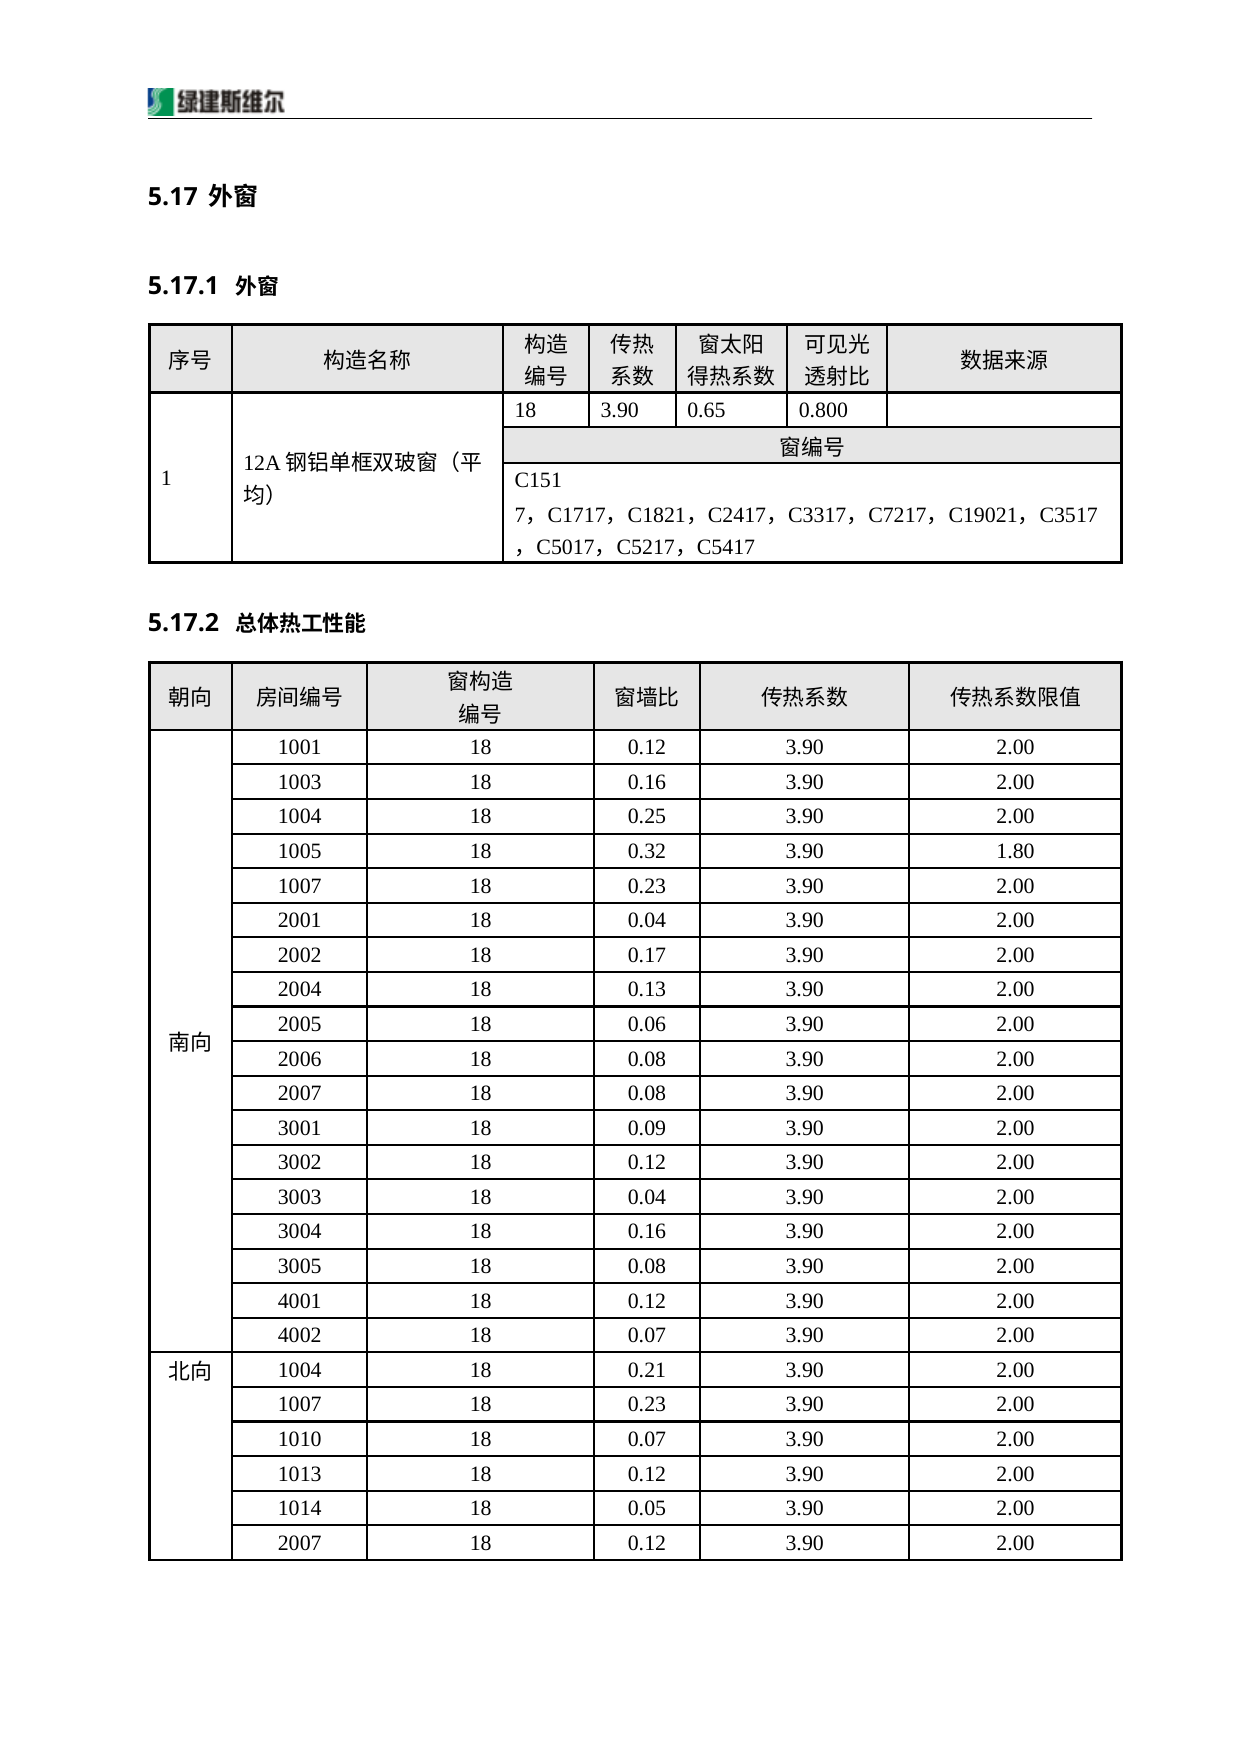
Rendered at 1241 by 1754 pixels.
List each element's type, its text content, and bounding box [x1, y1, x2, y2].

table_cell 3.90 [701, 1319, 908, 1351]
table_cell 0.65 [677, 394, 786, 426]
table_cell 2.00 [910, 869, 1120, 902]
table_cell 1 [151, 394, 231, 561]
table_cell 0.05 [595, 1492, 699, 1524]
table_header 可见光 透射比 [788, 326, 886, 391]
table_cell 1014 [233, 1492, 366, 1524]
table_cell 2005 [233, 1008, 366, 1040]
table_cell C1517，C1717，C1821，C2417，C3317，C7217，C19021，C3517，C5017，C5217，C5417 [504, 464, 1120, 561]
table_cell 1004 [233, 1353, 366, 1386]
table_cell 18 [368, 765, 593, 798]
picture [147, 88, 288, 116]
table_cell 2.00 [910, 938, 1120, 971]
table_cell 3.90 [701, 904, 908, 936]
table_cell 0.23 [595, 1388, 699, 1420]
table_cell 2.00 [910, 1284, 1120, 1317]
table_cell 3.90 [701, 973, 908, 1005]
table_cell 18 [368, 1250, 593, 1282]
table_cell 2004 [233, 973, 366, 1005]
table_cell 2.00 [910, 1077, 1120, 1109]
table_cell 3.90 [701, 1250, 908, 1282]
table_cell 0.23 [595, 869, 699, 902]
table_cell 3003 [233, 1180, 366, 1213]
table_cell 0.04 [595, 1180, 699, 1213]
table_cell 2.00 [910, 1111, 1120, 1144]
table_cell 2.00 [910, 1423, 1120, 1455]
table_cell 窗编号 [504, 428, 1120, 462]
subtitle 外窗 [148, 252, 1092, 317]
table_cell 0.16 [595, 765, 699, 798]
table_cell 1.80 [910, 835, 1120, 867]
table_cell 3.90 [701, 1008, 908, 1040]
table_cell 3.90 [701, 1180, 908, 1213]
table_cell 南向 [151, 731, 231, 1351]
table_cell 0.07 [595, 1319, 699, 1351]
table_cell 3.90 [701, 1284, 908, 1317]
table_cell 0.12 [595, 1284, 699, 1317]
table_cell 3.90 [701, 1042, 908, 1074]
table_cell 3.90 [590, 394, 675, 426]
table_cell 18 [368, 731, 593, 763]
table_cell 2.00 [910, 1526, 1120, 1559]
table_cell 18 [368, 1146, 593, 1178]
table_cell 1005 [233, 835, 366, 867]
table_cell 0.08 [595, 1077, 699, 1109]
table_cell 2001 [233, 904, 366, 936]
table_cell 2.00 [910, 1215, 1120, 1247]
subtitle 外窗 [148, 162, 1092, 227]
table_cell 2.00 [910, 1353, 1120, 1386]
table_cell 18 [368, 904, 593, 936]
table_header 窗墙比 [595, 664, 699, 729]
table_cell 18 [368, 1008, 593, 1040]
table_cell 0.07 [595, 1423, 699, 1455]
table_cell 0.13 [595, 973, 699, 1005]
table_header 窗构造 编号 [368, 664, 593, 729]
table_cell 2.00 [910, 800, 1120, 832]
table_cell 2.00 [910, 765, 1120, 798]
table_cell 0.06 [595, 1008, 699, 1040]
table_cell 1013 [233, 1457, 366, 1489]
table_cell 2.00 [910, 1146, 1120, 1178]
table_cell 18 [368, 1042, 593, 1074]
table_cell 3004 [233, 1215, 366, 1247]
table_cell 2.00 [910, 973, 1120, 1005]
table_cell 1001 [233, 731, 366, 763]
table_cell 18 [368, 869, 593, 902]
table_cell 0.16 [595, 1215, 699, 1247]
table_cell 18 [368, 1077, 593, 1109]
table_cell 0.21 [595, 1353, 699, 1386]
table_cell 2.00 [910, 1319, 1120, 1351]
table_cell 3.90 [701, 1353, 908, 1386]
table_cell 2.00 [910, 1492, 1120, 1524]
table_cell 0.09 [595, 1111, 699, 1144]
table_cell 2006 [233, 1042, 366, 1074]
table_cell 3.90 [701, 731, 908, 763]
table_header 数据来源 [888, 326, 1120, 391]
table_cell 1010 [233, 1423, 366, 1455]
table_header 传热系数限值 [910, 664, 1120, 729]
table_cell 18 [504, 394, 588, 426]
subtitle 总体热工性能 [148, 589, 1092, 654]
table_cell 1003 [233, 765, 366, 798]
table_header 传热系数 [701, 664, 908, 729]
table_cell 18 [368, 1319, 593, 1351]
table_cell 18 [368, 1492, 593, 1524]
table_cell 18 [368, 1215, 593, 1247]
table_cell 18 [368, 1526, 593, 1559]
table_cell 3005 [233, 1250, 366, 1282]
table_cell 18 [368, 1180, 593, 1213]
table_cell [888, 394, 1120, 426]
table_cell 1007 [233, 1388, 366, 1420]
table_cell 0.08 [595, 1250, 699, 1282]
table_cell 0.08 [595, 1042, 699, 1074]
table_cell 2007 [233, 1077, 366, 1109]
table_header 序号 [151, 326, 231, 391]
table_cell 12A钢铝单框双玻窗（平均） [233, 394, 502, 561]
table_header 传热 系数 [590, 326, 675, 391]
table_cell 3.90 [701, 1215, 908, 1247]
table_cell 北向 [151, 1353, 231, 1559]
table_cell 3.90 [701, 1146, 908, 1178]
table_cell 2.00 [910, 1457, 1120, 1489]
table_cell 0.800 [788, 394, 886, 426]
table_cell 18 [368, 1388, 593, 1420]
table_header 房间编号 [233, 664, 366, 729]
table_cell 2.00 [910, 904, 1120, 936]
table_cell 2.00 [910, 1388, 1120, 1420]
table_cell 0.12 [595, 1457, 699, 1489]
table_cell 0.32 [595, 835, 699, 867]
table_cell 18 [368, 1353, 593, 1386]
table_cell 3.90 [701, 1457, 908, 1489]
table_cell 4001 [233, 1284, 366, 1317]
table_cell 18 [368, 1111, 593, 1144]
table_cell 0.17 [595, 938, 699, 971]
table_cell 3.90 [701, 1077, 908, 1109]
table_cell 2.00 [910, 1250, 1120, 1282]
table_cell 18 [368, 973, 593, 1005]
table_cell 2.00 [910, 1008, 1120, 1040]
table_cell 18 [368, 800, 593, 832]
table_cell 2.00 [910, 731, 1120, 763]
table_cell 18 [368, 1457, 593, 1489]
table_cell 18 [368, 1423, 593, 1455]
table_cell 2007 [233, 1526, 366, 1559]
table_cell 0.12 [595, 1526, 699, 1559]
table_cell 4002 [233, 1319, 366, 1351]
table_header 朝向 [151, 664, 231, 729]
table_cell 3.90 [701, 1492, 908, 1524]
table_cell 3001 [233, 1111, 366, 1144]
table_cell 3.90 [701, 1423, 908, 1455]
table_cell 3.90 [701, 869, 908, 902]
table_cell 0.12 [595, 731, 699, 763]
table_cell 2.00 [910, 1042, 1120, 1074]
table_header 构造 编号 [504, 326, 588, 391]
table_cell 3.90 [701, 765, 908, 798]
table_cell 3.90 [701, 1526, 908, 1559]
table_header 构造名称 [233, 326, 502, 391]
table_cell 2.00 [910, 1180, 1120, 1213]
table_header 窗太阳 得热系数 [677, 326, 786, 391]
table_cell 1004 [233, 800, 366, 832]
table_cell 3.90 [701, 835, 908, 867]
table_cell 0.04 [595, 904, 699, 936]
table_cell 3.90 [701, 800, 908, 832]
table_cell 3.90 [701, 938, 908, 971]
table_cell 18 [368, 835, 593, 867]
table_cell 1007 [233, 869, 366, 902]
table_cell 0.25 [595, 800, 699, 832]
table_cell 3.90 [701, 1111, 908, 1144]
table_cell 18 [368, 1284, 593, 1317]
table_cell 3.90 [701, 1388, 908, 1420]
table_cell 2002 [233, 938, 366, 971]
table_cell 3002 [233, 1146, 366, 1178]
table_cell 18 [368, 938, 593, 971]
table_cell 0.12 [595, 1146, 699, 1178]
